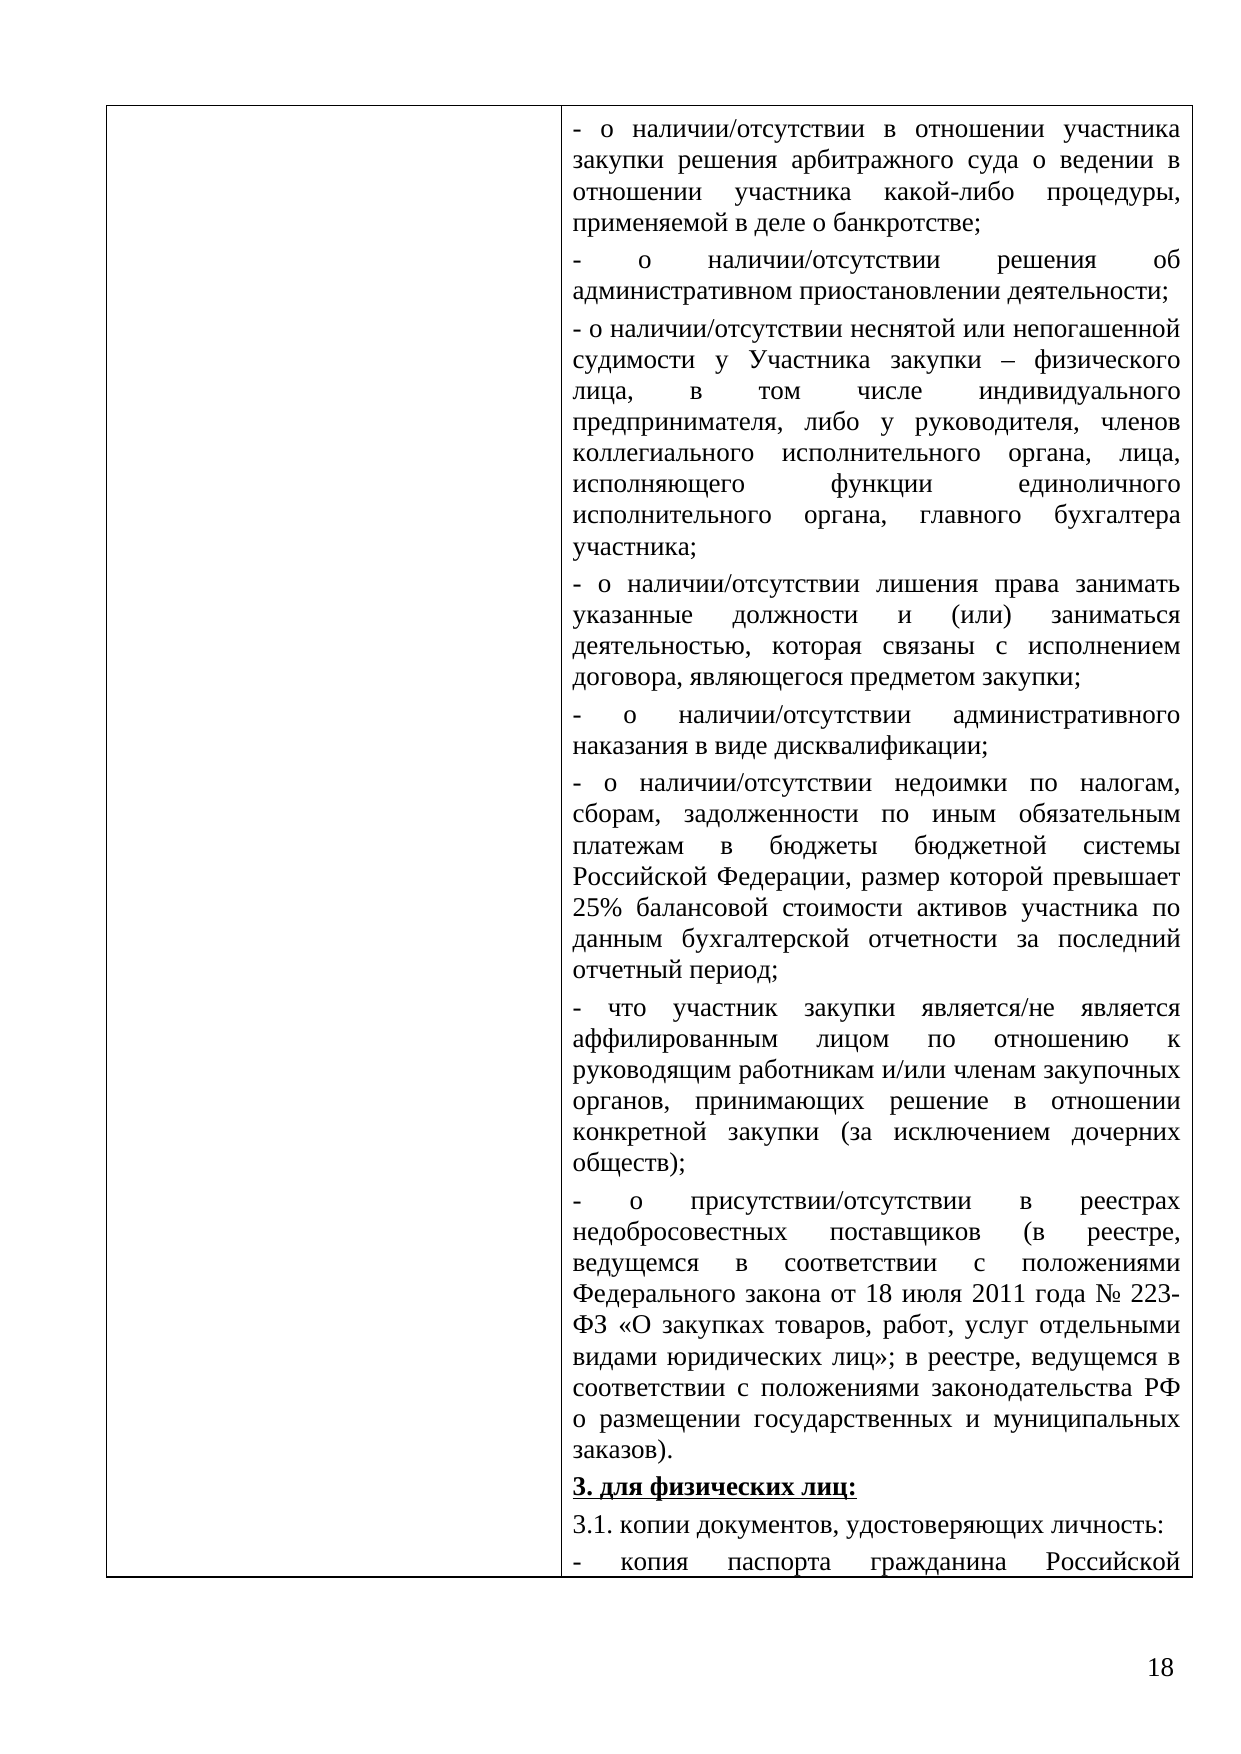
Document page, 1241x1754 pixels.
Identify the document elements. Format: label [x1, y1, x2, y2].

table_cell [107, 106, 561, 1576]
table_cell [562, 106, 1192, 1576]
